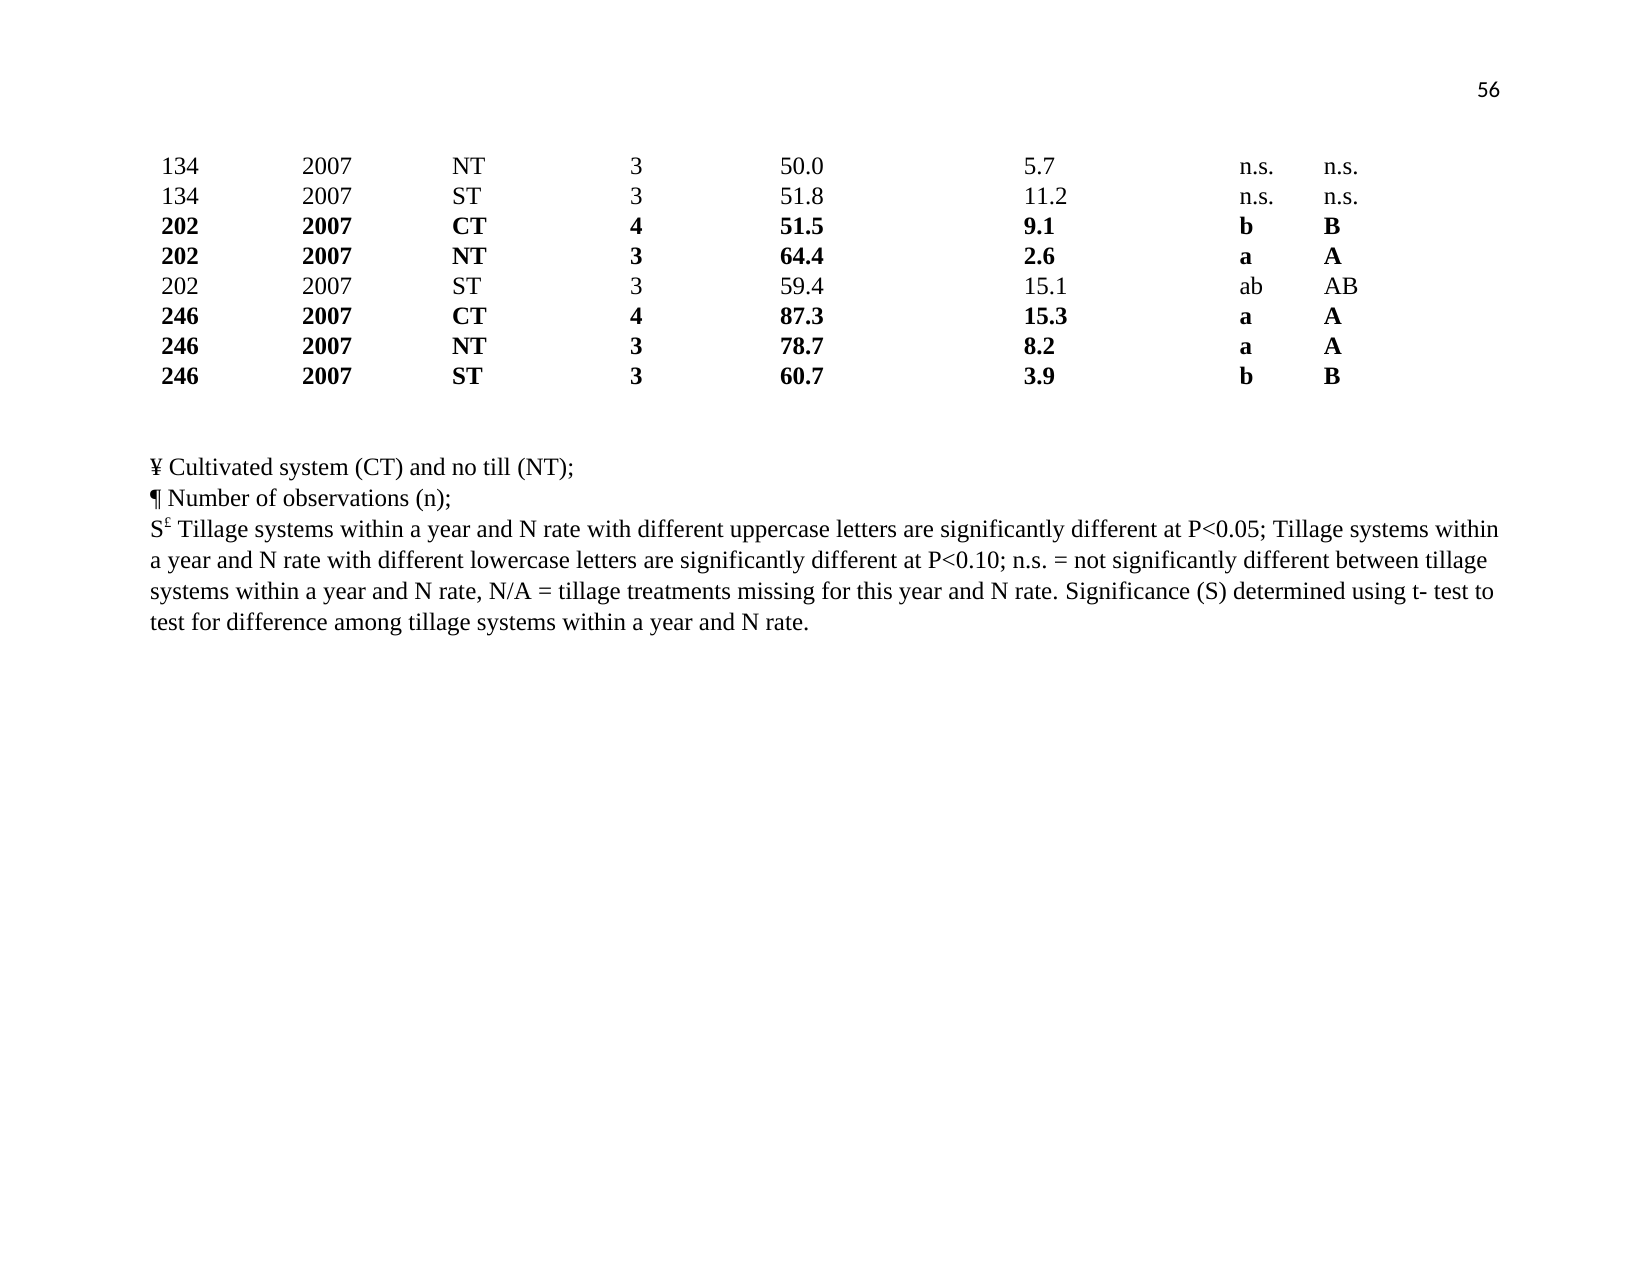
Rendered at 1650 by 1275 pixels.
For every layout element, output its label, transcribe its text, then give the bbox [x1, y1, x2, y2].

text ¶ Number of observations (n); [150, 483, 1500, 512]
text S£ Tillage systems within a year and N rate with different uppercase letters are significantly different at P<0.05; Tillage systems within a year and N rate with different lowercase letters are significantly different at P<0.10; n.s. = not significantly different between tillage systems within a year and N rate, N/A = tillage treatments missing for this year and N rate. Significance (S) determined using t- test to test for difference among tillage systems within a year and N rate. [150, 514, 1500, 636]
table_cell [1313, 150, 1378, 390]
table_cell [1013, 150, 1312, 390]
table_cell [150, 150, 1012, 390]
text ¥ Cultivated system (CT) and no till (NT); [150, 452, 1500, 481]
